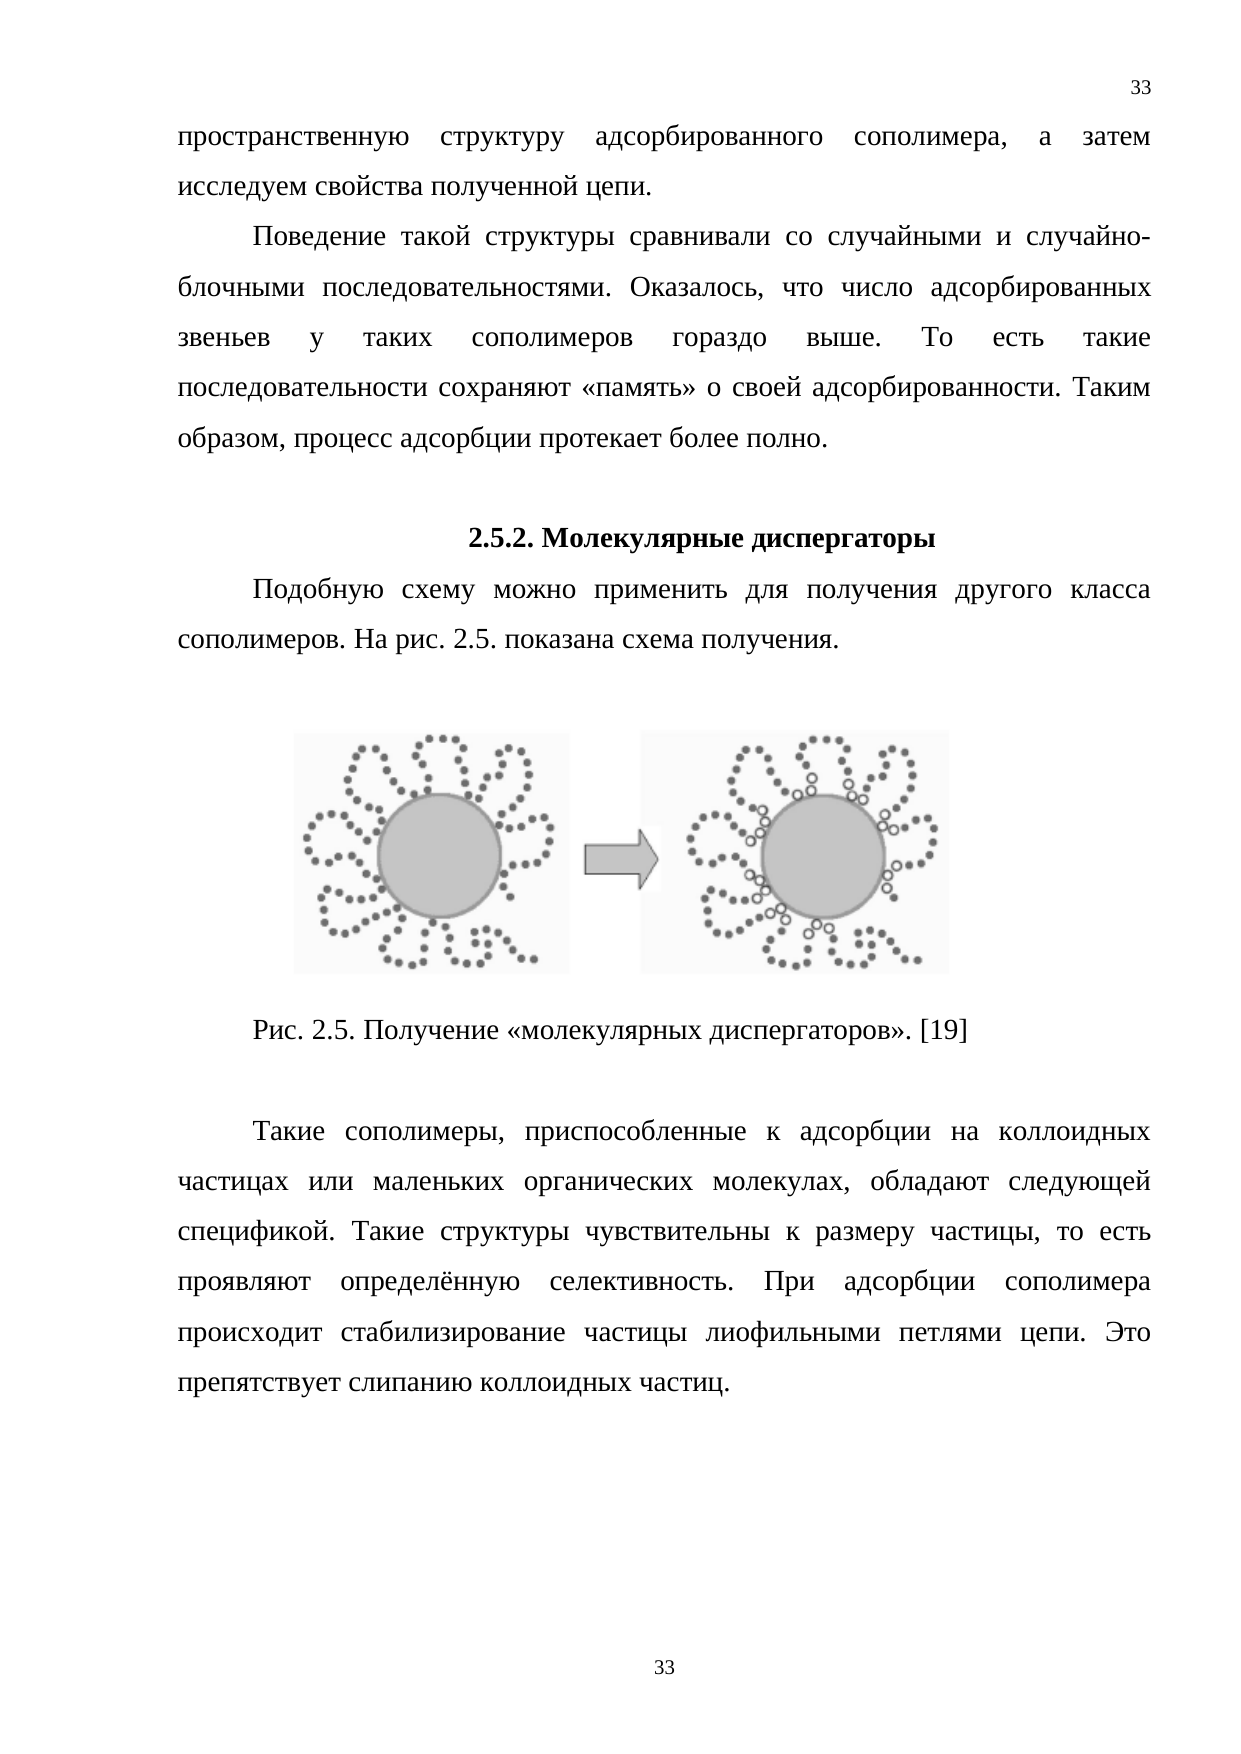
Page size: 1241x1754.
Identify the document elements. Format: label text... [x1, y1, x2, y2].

text Поведение такой структуры сравнивали со случайными и случайно-блочными последовательностями. Оказалось, что число адсорбированных звеньев у таких сополимеров гораздо выше. То есть такие последовательности сохраняют «память» о своей адсорбированности. Таким образом, процесс адсорбции протекает более полно. [177, 219, 1152, 453]
text Рис. 2.5. Получение «молекулярных диспергаторов». [19] [177, 1012, 1152, 1046]
subtitle 2.5.2. Молекулярные диспергаторы [177, 521, 1152, 554]
text Подобную схему можно применить для получения другого класса сополимеров. На рис. 2.5. показана схема получения. [177, 571, 1152, 655]
picture [252, 721, 1018, 996]
text Такие сополимеры, приспособленные к адсорбции на коллоидных частицах или маленьких органических молекулах, обладают следующей спецификой. Такие структуры чувствительны к размеру частицы, то есть проявляют определённую селективность. При адсорбции сополимера происходит стабилизирование частицы лиофильными петлями цепи. Это препятствует слипанию коллоидных частиц. [177, 1113, 1152, 1398]
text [177, 118, 1152, 202]
